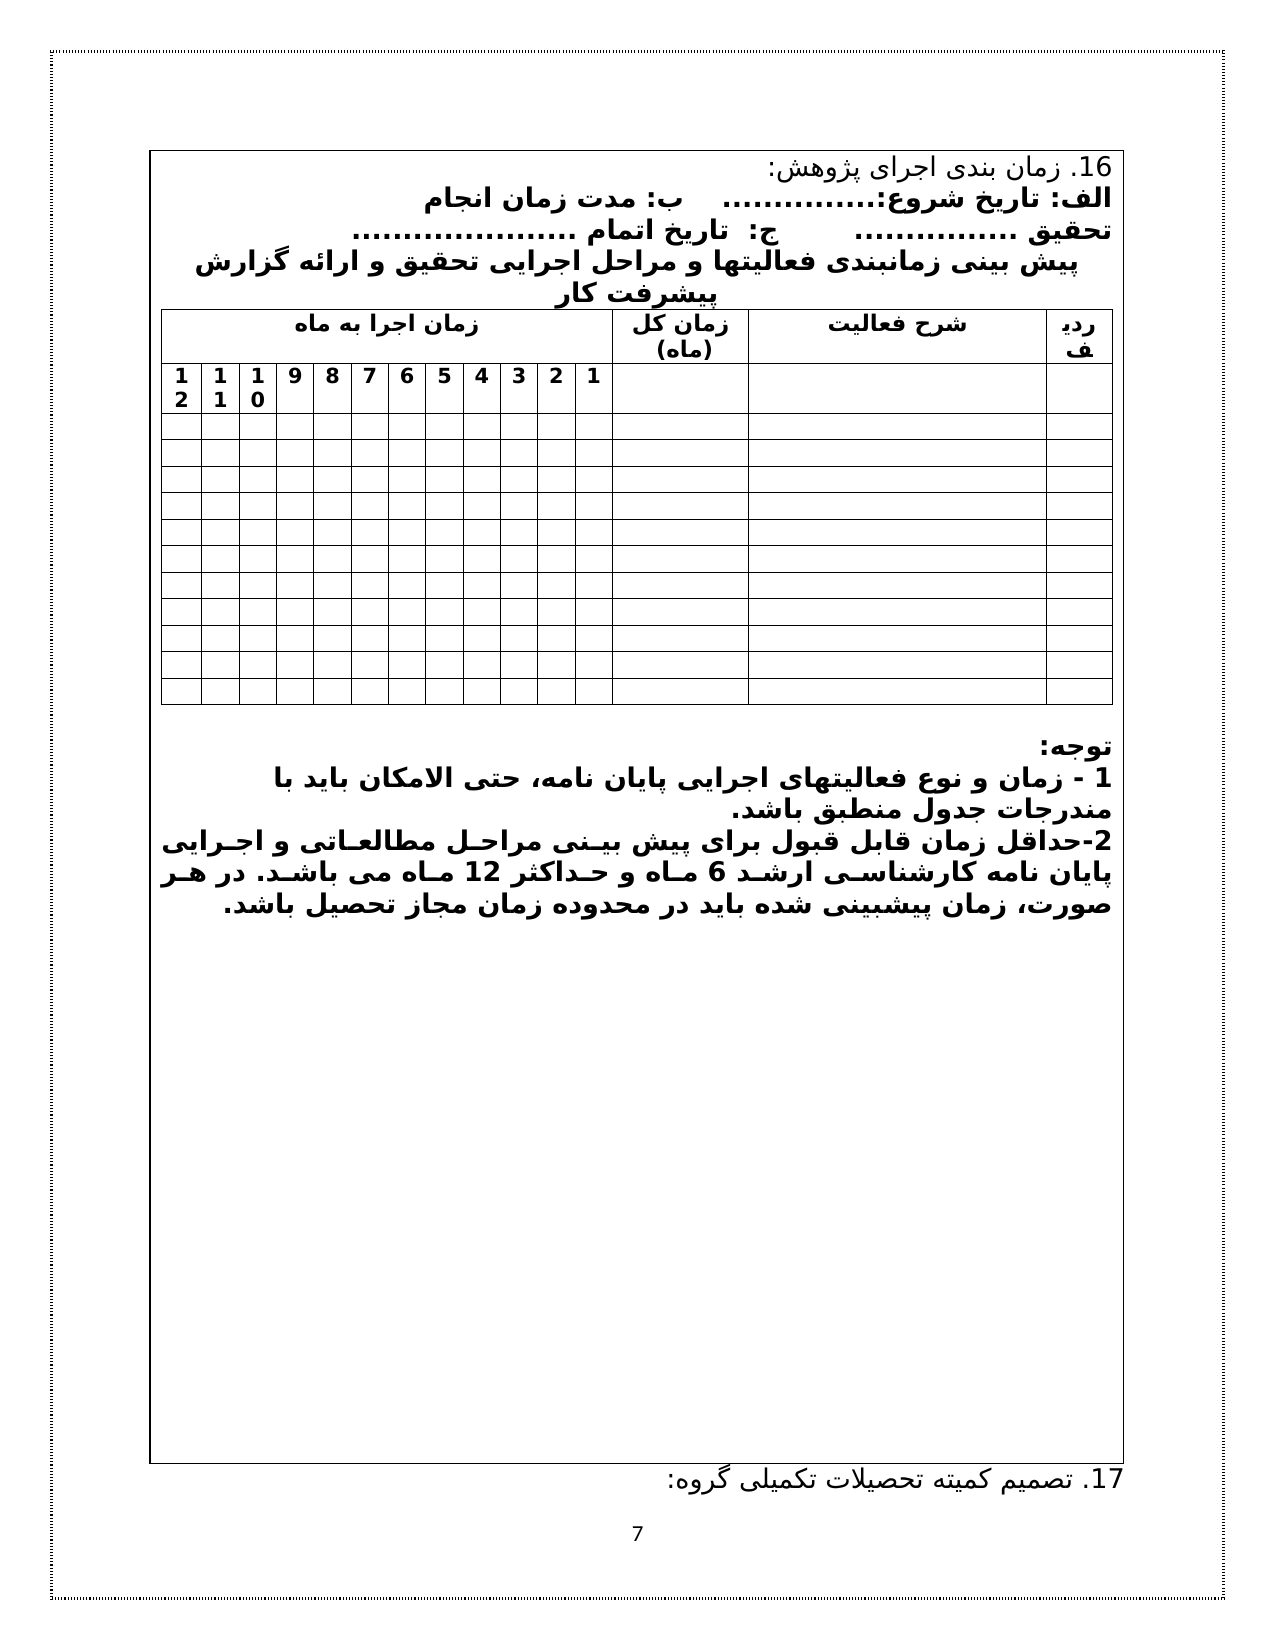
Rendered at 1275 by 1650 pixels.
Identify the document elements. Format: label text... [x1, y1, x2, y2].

table_header 16. زمان بندی اجرای پژوهش: الف: تاریخ شروع:............... ب: مدت زمان انجام تحقیق ................ ج: تاریخ اتمام ...................... پیش بینی زمانبندی فعالیتها و مراحل اجرایی تحقیق و ارائه گزارش پیشرفت کار توجه: 1 - زمان و نوع فعالیتهای اجرایی پایان نامه، حتی الامکان باید با مندرجات جدول منطبق باشد. 2-حداقل زمان قابل قبول برای پیش بینی مراحل مطالعاتی و اجرایی پایان نامه کارشناسی ارشد 6 ماه و حداکثر 12 ماه می باشد. در هر صورت، زمان پیشبینی شده باید در محدوده زمان مجاز تحصیل باشد. [151, 151, 1123, 1463]
text 17. تصمیم کمیته تحصیلات تکمیلی گروه: [150, 1464, 1125, 1495]
